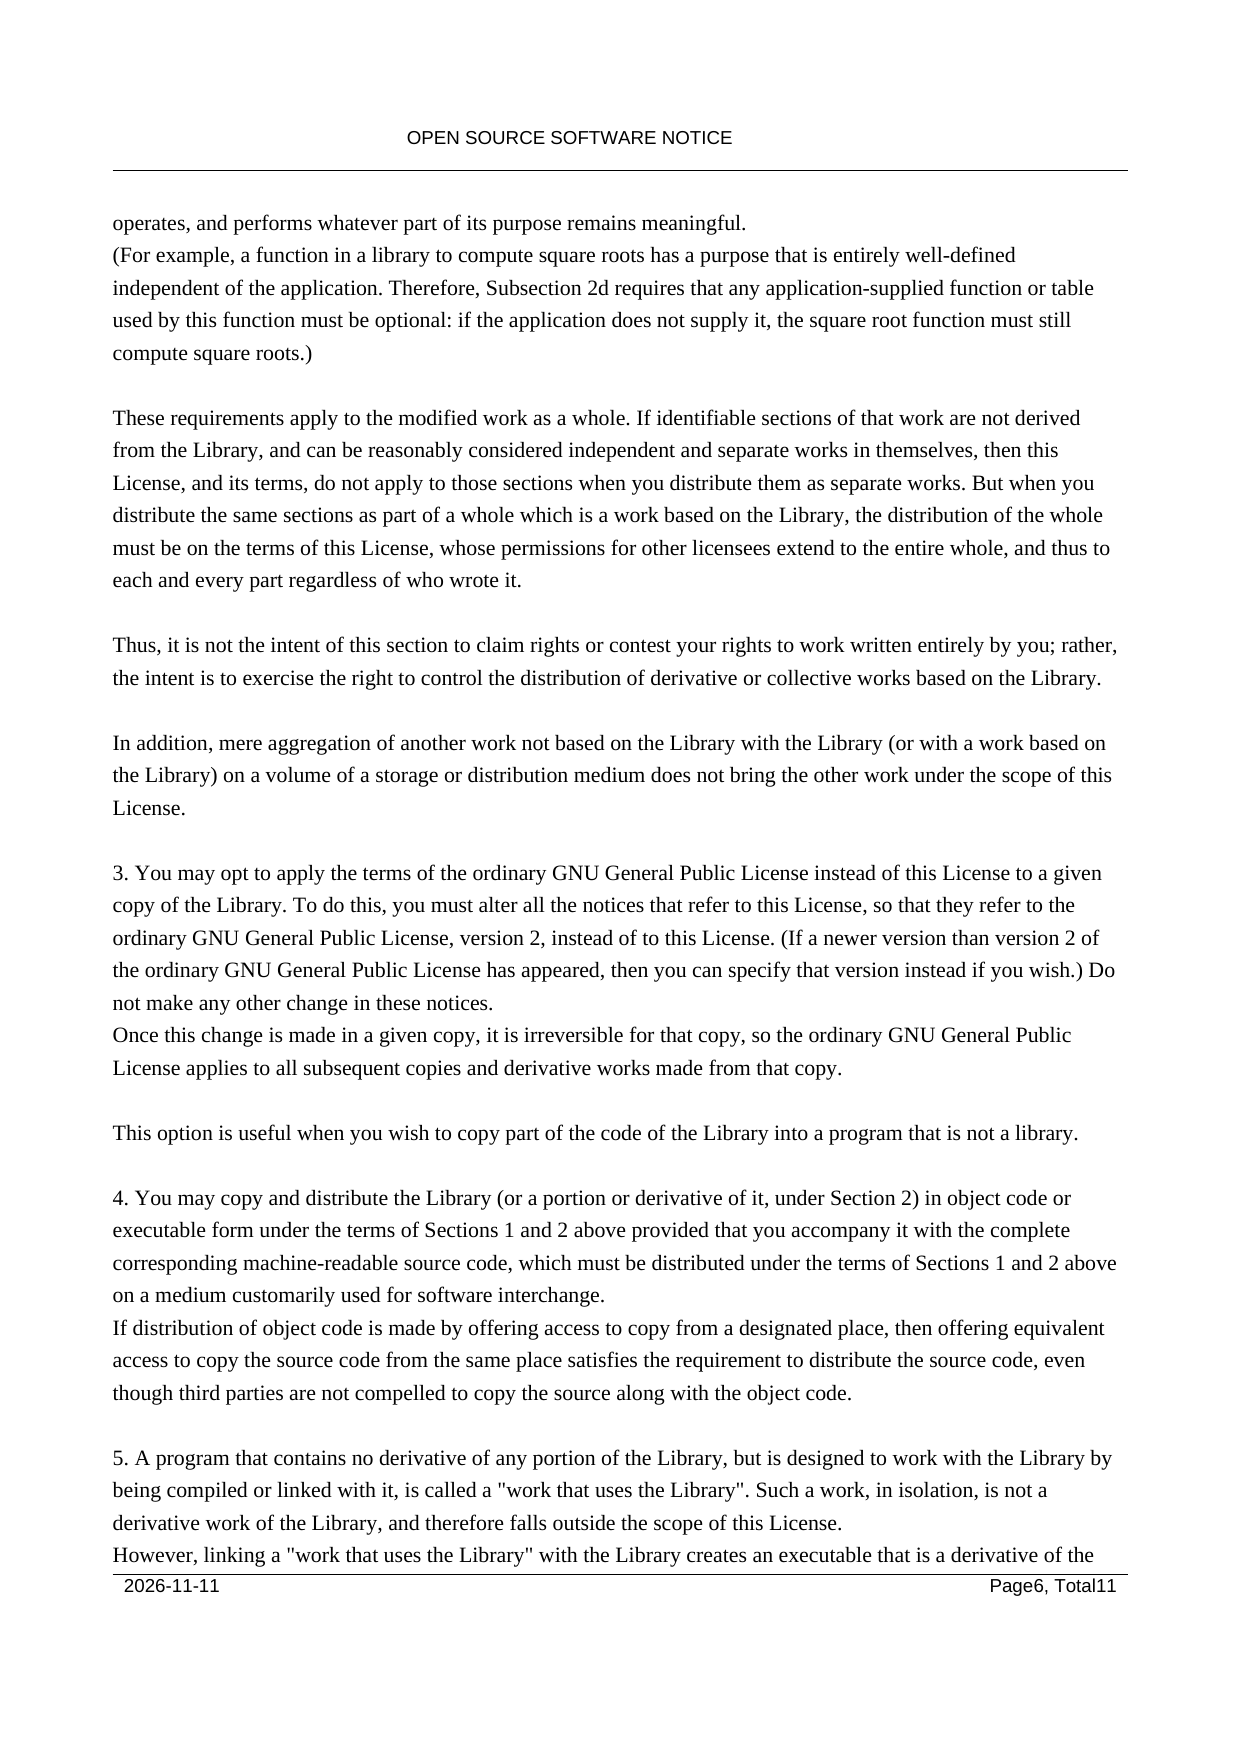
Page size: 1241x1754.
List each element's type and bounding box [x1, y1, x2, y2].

text [112, 206, 1128, 1571]
